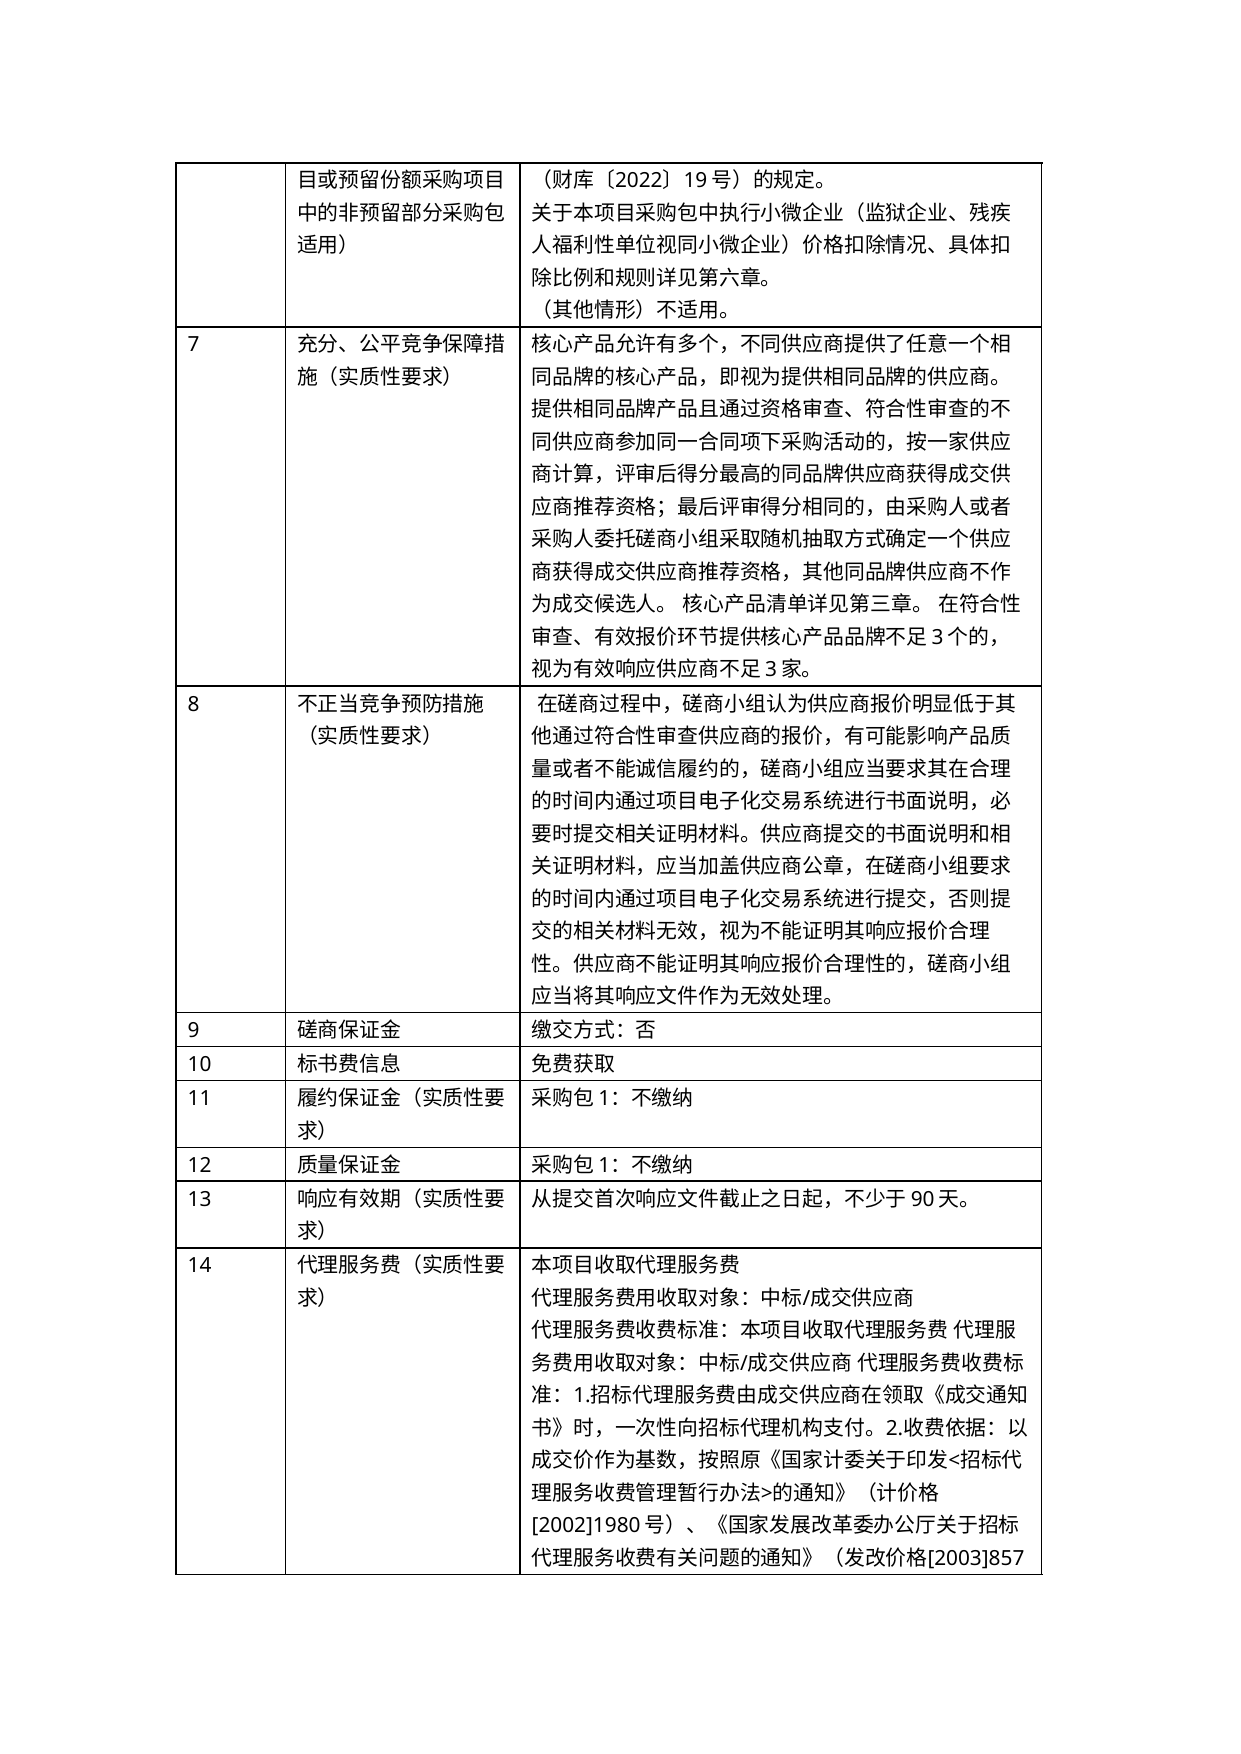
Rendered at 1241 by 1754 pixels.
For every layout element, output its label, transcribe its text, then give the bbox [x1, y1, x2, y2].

table_cell 磋商保证金 [286, 1013, 519, 1046]
table_cell 11 [177, 1081, 285, 1146]
table_cell 质量保证金 [286, 1148, 519, 1180]
table_cell 6 [177, 164, 285, 326]
table_cell 7 [177, 328, 285, 685]
table_cell 8 [177, 687, 285, 1012]
table_cell 代理服务费（实质性要求） [286, 1249, 519, 1573]
table_cell 采购包1：不缴纳 [521, 1148, 1041, 1180]
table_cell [521, 164, 1041, 326]
table_cell 履约保证金（实质性要求） [286, 1081, 519, 1146]
table_cell 标书费信息 [286, 1047, 519, 1080]
table_cell 从提交首次响应文件截止之日起，不少于90天。 [521, 1182, 1041, 1247]
table_cell 免费获取 [521, 1047, 1041, 1080]
table_cell 不正当竞争预防措施 （实质性要求） [286, 687, 519, 1012]
table_cell 在磋商过程中，磋商小组认为供应商报价明显低于其他通过符合性审查供应商的报价，有可能影响产品质量或者不能诚信履约的，磋商小组应当要求其在合理的时间内通过项目电子化交易系统进行书面说明，必要时提交相关证明材料。供应商提交的书面说明和相关证明材料，应当加盖供应商公章，在磋商小组要求的时间内通过项目电子化交易系统进行提交，否则提交的相关材料无效，视为不能证明其响应报价合理性。供应商不能证明其响应报价合理性的，磋商小组应当将其响应文件作为无效处理。 [521, 687, 1041, 1012]
table_cell 核心产品允许有多个，不同供应商提供了任意一个相同品牌的核心产品，即视为提供相同品牌的供应商。 提供相同品牌产品且通过资格审查、符合性审查的不同供应商参加同一合同项下采购活动的，按一家供应商计算，评审后得分最高的同品牌供应商获得成交供应商推荐资格；最后评审得分相同的，由采购人或者采购人委托磋商小组采取随机抽取方式确定一个供应商获得成交供应商推荐资格，其他同品牌供应商不作为成交候选人。 核心产品清单详见第三章。 在符合性审查、有效报价环节提供核心产品品牌不足3个的，视为有效响应供应商不足3家。 [521, 328, 1041, 685]
table_cell 响应有效期（实质性要求） [286, 1182, 519, 1247]
table_cell 12 [177, 1148, 285, 1180]
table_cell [286, 164, 519, 326]
table_cell 13 [177, 1182, 285, 1247]
table_cell 14 [177, 1249, 285, 1573]
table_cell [521, 1249, 1041, 1573]
table_cell 9 [177, 1013, 285, 1046]
table_cell 充分、公平竞争保障措施（实质性要求） [286, 328, 519, 685]
table_cell 10 [177, 1047, 285, 1080]
table_cell 采购包1：不缴纳 [521, 1081, 1041, 1146]
table_cell 缴交方式：否 [521, 1013, 1041, 1046]
